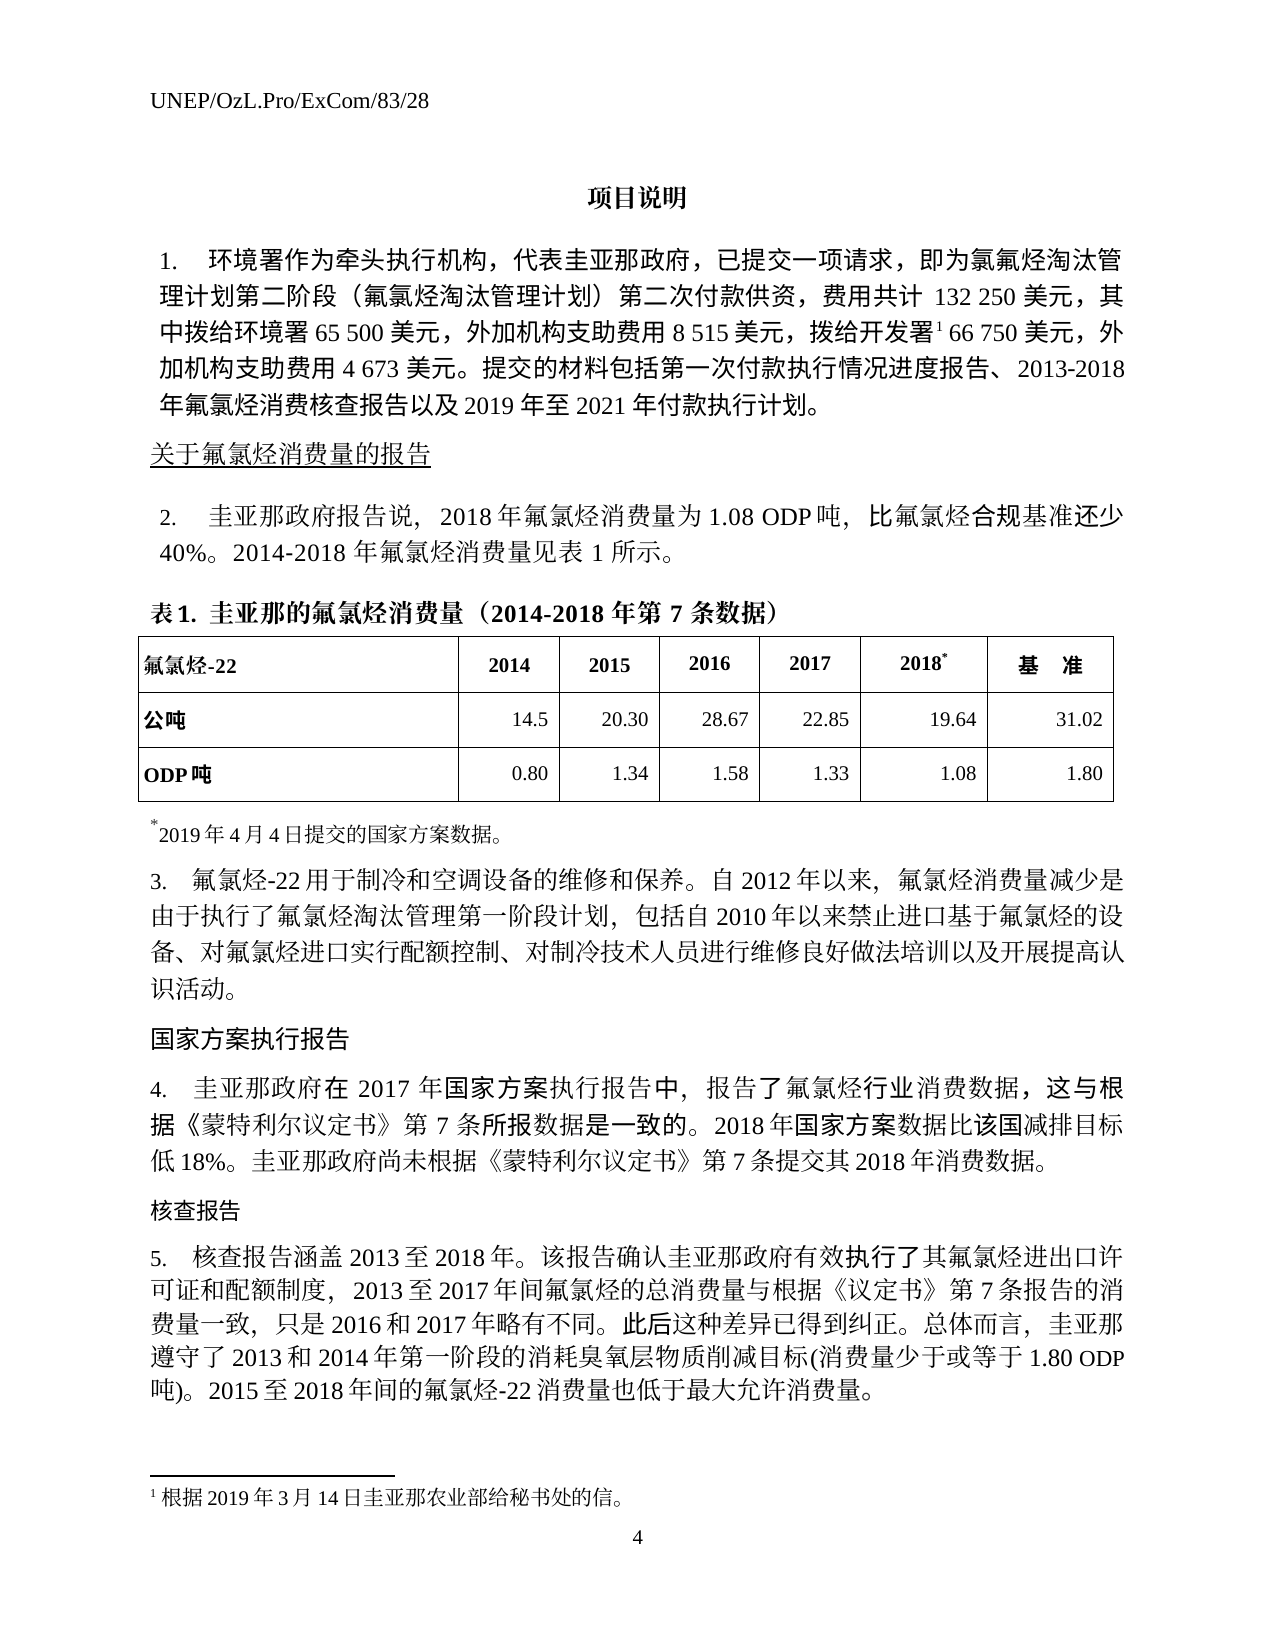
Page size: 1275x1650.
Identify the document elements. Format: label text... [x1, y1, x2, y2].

table_header 2017 [760, 637, 860, 692]
table_header 2016 [660, 637, 759, 692]
text 5. 核查报告涵盖2013至2018年。该报告确认圭亚那政府有效执行了其氟氯烃进出口许可证和配额制度，2013至2017年间氟氯烃的总消费量与根据《议定书》第7条报告的消费量一致，只是2016和2017年略有不同。此后这种差异已得到纠正。总体而言，圭亚那遵守了2013和2014年第一阶段的消耗臭氧层物质削减目标(消费量少于或等于1.80 ODP吨)。2015至2018年间的氟氯烃-22消费量也低于最大允许消费量。 [150, 1240, 1125, 1406]
table_cell 1.80 [988, 748, 1113, 801]
table_header 2015 [560, 637, 659, 692]
table_header 氟氯烃-22 [139, 637, 458, 692]
table_cell 1.33 [760, 748, 860, 801]
text 表1. 圭亚那的氟氯烃消费量（2014-2018 年第 7 条数据） [150, 594, 1125, 630]
table_cell 20.30 [560, 693, 659, 747]
table_cell 28.67 [660, 693, 759, 747]
table_cell ODP吨 [139, 748, 458, 801]
text 核查报告 [150, 1190, 1125, 1227]
text *2019年4月4日提交的国家方案数据。 [150, 815, 1125, 848]
subtitle 环境署作为牵头执行机构，代表圭亚那政府，已提交一项请求，即为氯氟烃淘汰管理计划第二阶段（氟氯烃淘汰管理计划）第二次付款供资，费用共计 132 250 美元，其中拨给环境署65 500 美元，外加机构支助费用8 515美元，拨给开发署 66 750 美元，外加机构支助费用4 673 美元。提交的材料包括第一次付款执行情况进度报告、2013-2018年氟氯烃消费核查报告以及2019 年至 2021 年付款执行计划。 [159, 240, 1125, 421]
table_cell 31.02 [988, 693, 1113, 747]
text 国家方案执行报告 [150, 1019, 1125, 1056]
table_header 基 准 [988, 637, 1113, 692]
text 项目说明 [150, 178, 1125, 215]
table_cell 1.58 [660, 748, 759, 801]
table_header 2014 [459, 637, 559, 692]
subtitle 4. 圭亚那政府在 2017 年国家方案执行报告中，报告了氟氯烃行业消费数据，这与根据《蒙特利尔议定书》第 7 条所报数据是一致的。2018年国家方案数据比该国减排目标低18%。圭亚那政府尚未根据《蒙特利尔议定书》第7条提交其2018年消费数据。 [150, 1069, 1125, 1177]
table_cell 22.85 [760, 693, 860, 747]
table_cell 公吨 [139, 693, 458, 747]
table_cell 0.80 [459, 748, 559, 801]
table_cell 14.5 [459, 693, 559, 747]
subtitle 圭亚那政府报告说，2018年氟氯烃消费量为1.08 ODP吨，比氟氯烃合规基准还少40%。2014-2018 年氟氯烃消费量见表 1 所示。 [159, 496, 1125, 569]
table_cell 1.08 [861, 748, 987, 801]
subtitle 3. 氟氯烃-22用于制冷和空调设备的维修和保养。自2012年以来，氟氯烃消费量减少是由于执行了氟氯烃淘汰管理第一阶段计划，包括自2010年以来禁止进口基于氟氯烃的设备、对氟氯烃进口实行配额控制、对制冷技术人员进行维修良好做法培训以及开展提高认识活动。 [150, 861, 1125, 1006]
subtitle 关于氟氯烃消费量的报告 [150, 434, 1125, 471]
table_cell 1.34 [560, 748, 659, 801]
table_header 2018* [861, 637, 987, 692]
table_cell 19.64 [861, 693, 987, 747]
